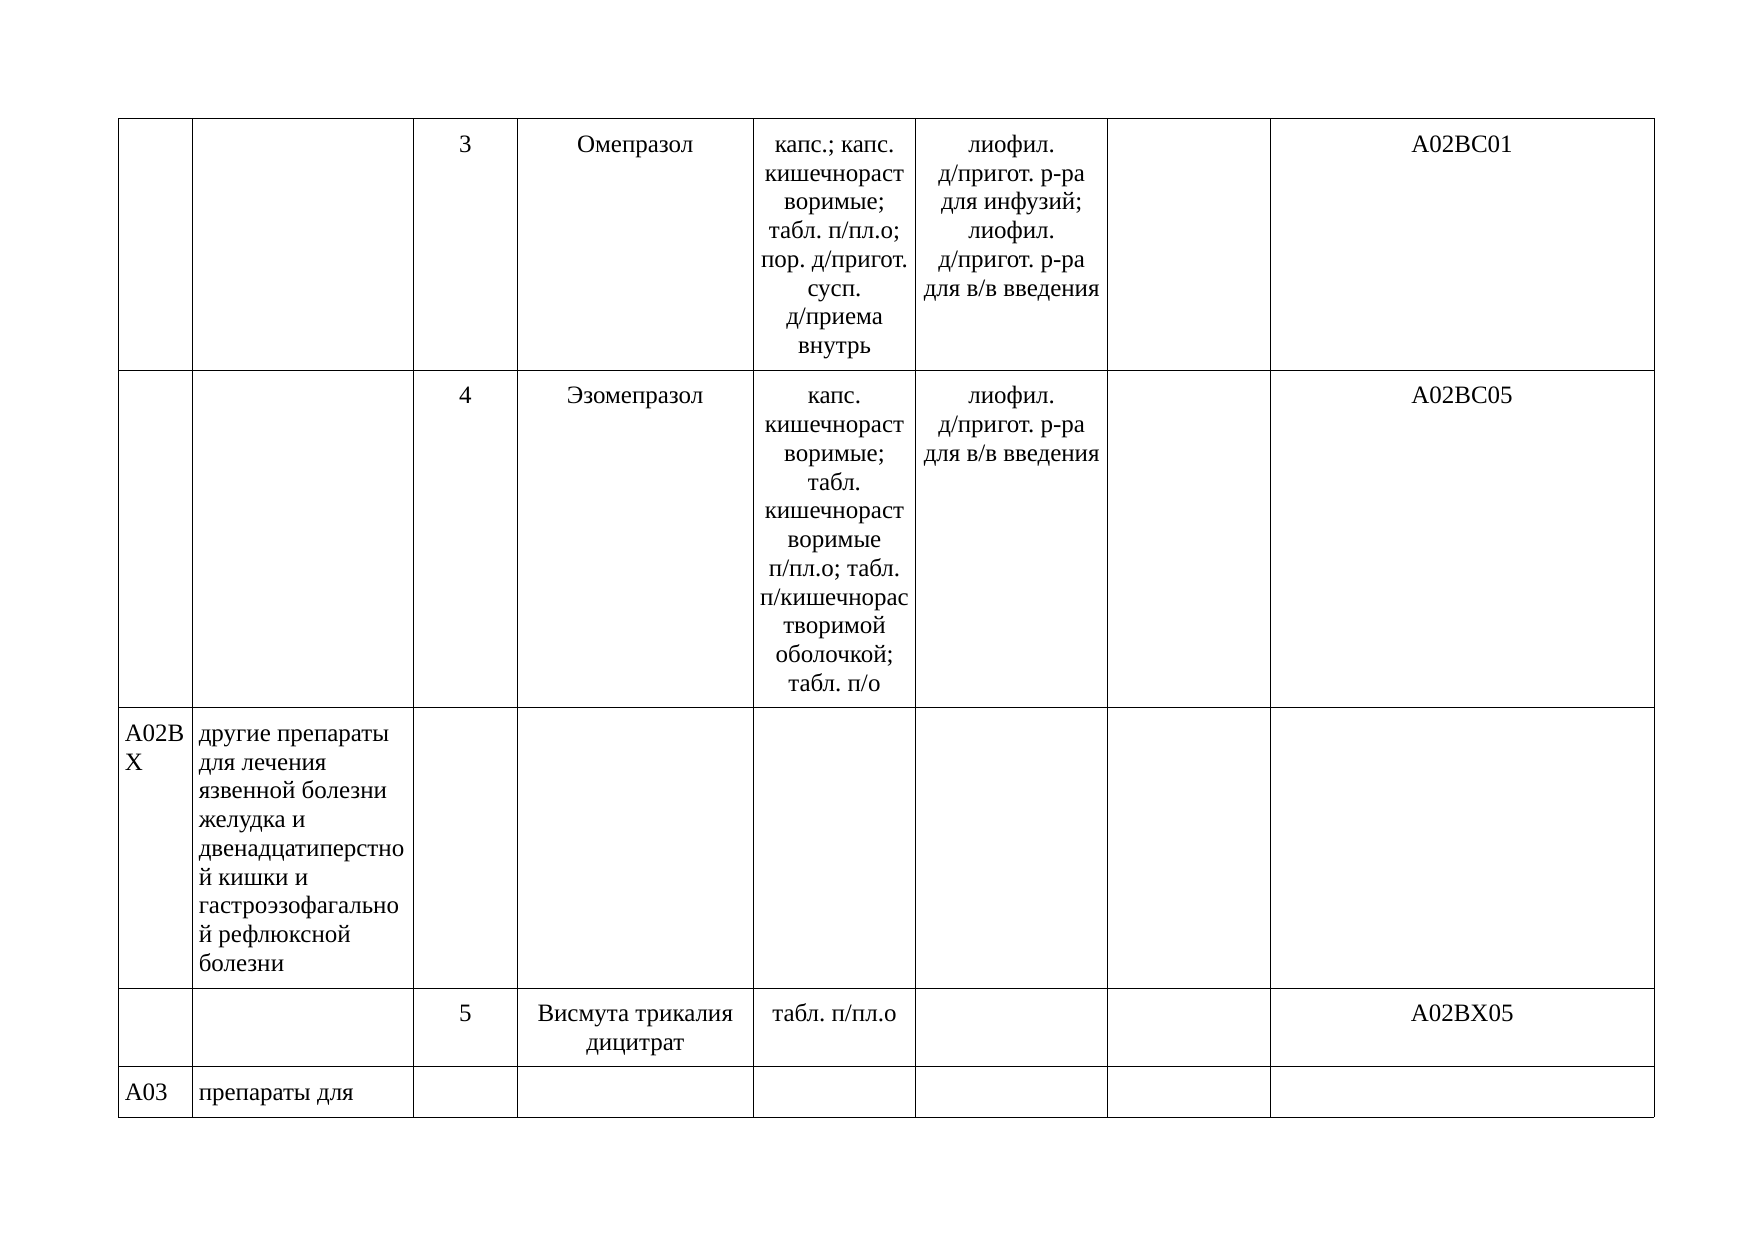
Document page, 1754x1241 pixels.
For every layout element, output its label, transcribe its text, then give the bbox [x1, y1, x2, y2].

table_cell [916, 708, 1107, 987]
table_cell [193, 119, 413, 369]
table_cell [1108, 989, 1270, 1066]
table_cell [1108, 371, 1270, 707]
table_cell [119, 989, 192, 1066]
table_cell капс.; капс. кишечнорастворимые; табл. п/пл.о; пор. д/пригот. сусп. д/приема внутрь [754, 119, 915, 369]
table_cell [754, 1067, 915, 1117]
table_cell лиофил. д/пригот. р-ра для инфузий; лиофил. д/пригот. р-ра для в/в введения [916, 119, 1107, 369]
table_cell Эзомепразол [518, 371, 753, 707]
table_cell [1271, 1067, 1654, 1117]
table_cell [119, 371, 192, 707]
table_cell A03 [119, 1067, 192, 1117]
table_cell [916, 989, 1107, 1066]
table_cell [193, 371, 413, 707]
table_cell Висмута трикалия дицитрат [518, 989, 753, 1066]
table_cell A02BC01 [1271, 119, 1654, 369]
table_cell лиофил. д/пригот. р-ра для в/в введения [916, 371, 1107, 707]
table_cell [193, 1067, 413, 1117]
table_cell [518, 708, 753, 987]
table_cell Омепразол [518, 119, 753, 369]
table_cell A02BX05 [1271, 989, 1654, 1066]
table_cell [193, 989, 413, 1066]
table_cell A02BC05 [1271, 371, 1654, 707]
table_cell [518, 1067, 753, 1117]
table_cell [1108, 119, 1270, 369]
table_cell [1108, 708, 1270, 987]
table_cell [414, 1067, 517, 1117]
table_cell 5 [414, 989, 517, 1066]
table_cell 4 [414, 371, 517, 707]
table_cell [754, 708, 915, 987]
table_cell 3 [414, 119, 517, 369]
table_cell [916, 1067, 1107, 1117]
table_cell табл. п/пл.о [754, 989, 915, 1066]
table_cell [119, 119, 192, 369]
table_cell капс. кишечнорастворимые; табл. кишечнорастворимые п/пл.о; табл. п/кишечнорастворимой оболочкой; табл. п/о [754, 371, 915, 707]
table_cell [1271, 708, 1654, 987]
table_cell [414, 708, 517, 987]
table_cell A02BX [119, 708, 192, 987]
table_cell другие препараты для лечения язвенной болезни желудка и двенадцатиперстной кишки и гастроэзофагальной рефлюксной болезни [193, 708, 413, 987]
table_cell [1108, 1067, 1270, 1117]
